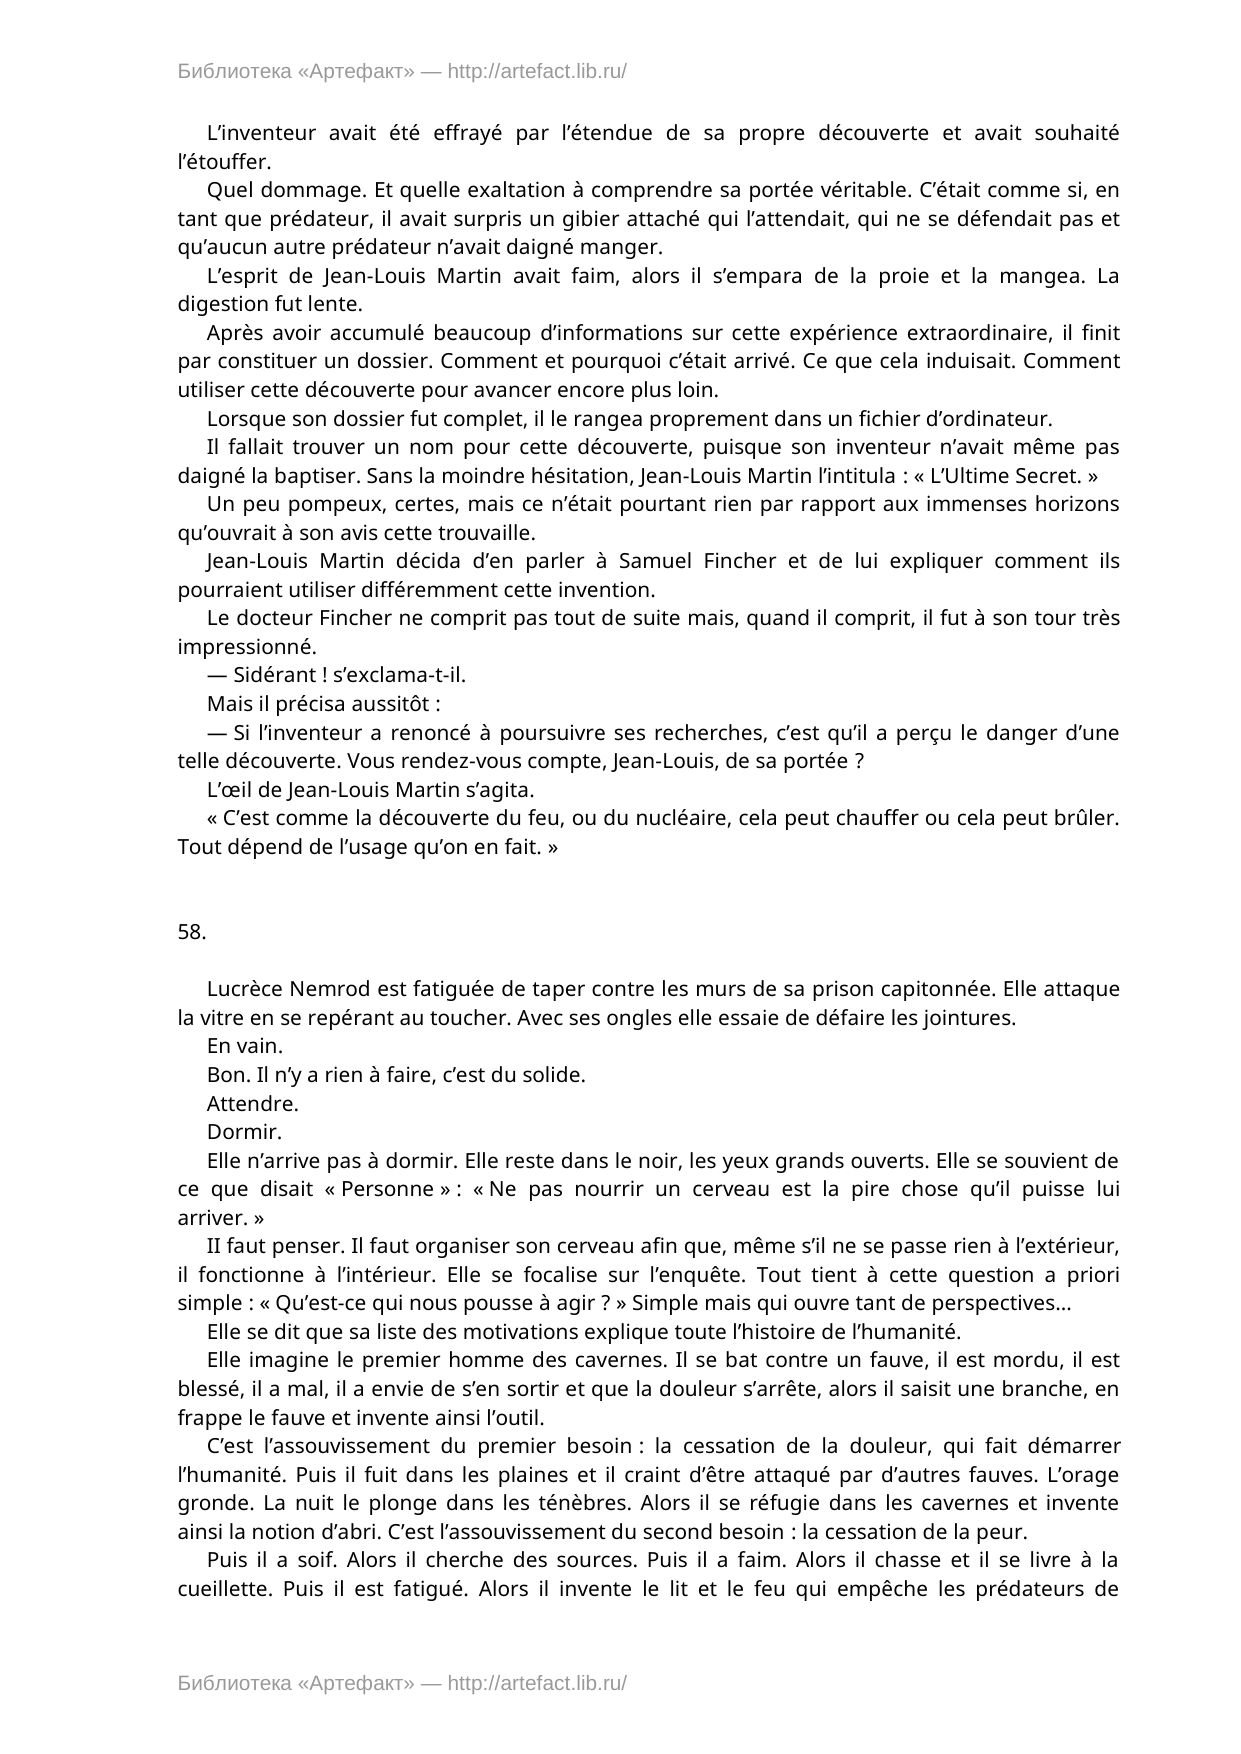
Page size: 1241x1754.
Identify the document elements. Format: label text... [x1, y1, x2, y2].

text L’esprit de Jean-Louis Martin avait faim, alors il s’empara de la proie et la mangea. La digestion fut lente. [177, 261, 1122, 318]
text Lorsque son dossier fut complet, il le rangea proprement dans un fichier d’ordinateur. [177, 403, 1122, 432]
text Un peu pompeux, certes, mais ce n’était pourtant rien par rapport aux immenses horizons qu’ouvrait à son avis cette trouvaille. [177, 489, 1122, 546]
text Elle imagine le premier homme des cavernes. Il se bat contre un fauve, il est mordu, il est blessé, il a mal, il a envie de s’en sortir et que la douleur s’arrête, alors il saisit une branche, en frappe le fauve et invente ainsi l’outil. [177, 1345, 1122, 1431]
text L’œil de Jean-Louis Martin s’agita. [177, 774, 1122, 803]
text Le docteur Fincher ne comprit pas tout de suite mais, quand il comprit, il fut à son tour très impressionné. [177, 603, 1122, 660]
text — Sidérant ! s’exclama-t-il. [177, 660, 1122, 689]
text 58. [177, 917, 1122, 946]
text L’inventeur avait été effrayé par l’étendue de sa propre découverte et avait souhaité l’étouffer. [177, 118, 1122, 175]
text Attendre. [177, 1088, 1122, 1117]
text « C’est comme la découverte du feu, ou du nucléaire, cela peut chauffer ou cela peut brûler. Tout dépend de l’usage qu’on en fait. » [177, 803, 1122, 860]
text Il fallait trouver un nom pour cette découverte, puisque son inventeur n’avait même pas daigné la baptiser. Sans la moindre hésitation, Jean-Louis Martin l’intitula : « L’Ultime Secret. » [177, 432, 1122, 489]
text Mais il précisa aussitôt : [177, 689, 1122, 717]
text En vain. [177, 1031, 1122, 1060]
text Lucrèce Nemrod est fatiguée de taper contre les murs de sa prison capitonnée. Elle attaque la vitre en se repérant au toucher. Avec ses ongles elle essaie de défaire les jointures. [177, 974, 1122, 1031]
text Elle se dit que sa liste des motivations explique toute l’histoire de l’humanité. [177, 1317, 1122, 1345]
text — Si l’inventeur a renoncé à poursuivre ses recherches, c’est qu’il a perçu le danger d’une telle découverte. Vous rendez-vous compte, Jean-Louis, de sa portée ? [177, 717, 1122, 774]
text Bon. Il n’y a rien à faire, c’est du solide. [177, 1060, 1122, 1088]
text Dormir. [177, 1117, 1122, 1146]
text Elle n’arrive pas à dormir. Elle reste dans le noir, les yeux grands ouverts. Elle se souvient de ce que disait « Personne » : « Ne pas nourrir un cerveau est la pire chose qu’il puisse lui arriver. » [177, 1146, 1122, 1231]
text C’est l’assouvissement du premier besoin : la cessation de la douleur, qui fait démarrer l’humanité. Puis il fuit dans les plaines et il craint d’être attaqué par d’autres fauves. L’orage gronde. La nuit le plonge dans les ténèbres. Alors il se réfugie dans les cavernes et invente ainsi la notion d’abri. C’est l’assouvissement du second besoin : la cessation de la peur. [177, 1431, 1122, 1545]
text Quel dommage. Et quelle exaltation à comprendre sa portée véritable. C’était comme si, en tant que prédateur, il avait surpris un gibier attaché qui l’attendait, qui ne se défendait pas et qu’aucun autre prédateur n’avait daigné manger. [177, 175, 1122, 261]
text Après avoir accumulé beaucoup d’informations sur cette expérience extraordinaire, il finit par constituer un dossier. Comment et pourquoi c’était arrivé. Ce que cela induisait. Comment utiliser cette découverte pour avancer encore plus loin. [177, 318, 1122, 403]
text Jean-Louis Martin décida d’en parler à Samuel Fincher et de lui expliquer comment ils pourraient utiliser différemment cette invention. [177, 546, 1122, 603]
text II faut penser. Il faut organiser son cerveau afin que, même s’il ne se passe rien à l’extérieur, il fonctionne à l’intérieur. Elle se focalise sur l’enquête. Tout tient à cette question a priori simple : « Qu’est-ce qui nous pousse à agir ? » Simple mais qui ouvre tant de perspectives... [177, 1231, 1122, 1317]
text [177, 1545, 1122, 1602]
